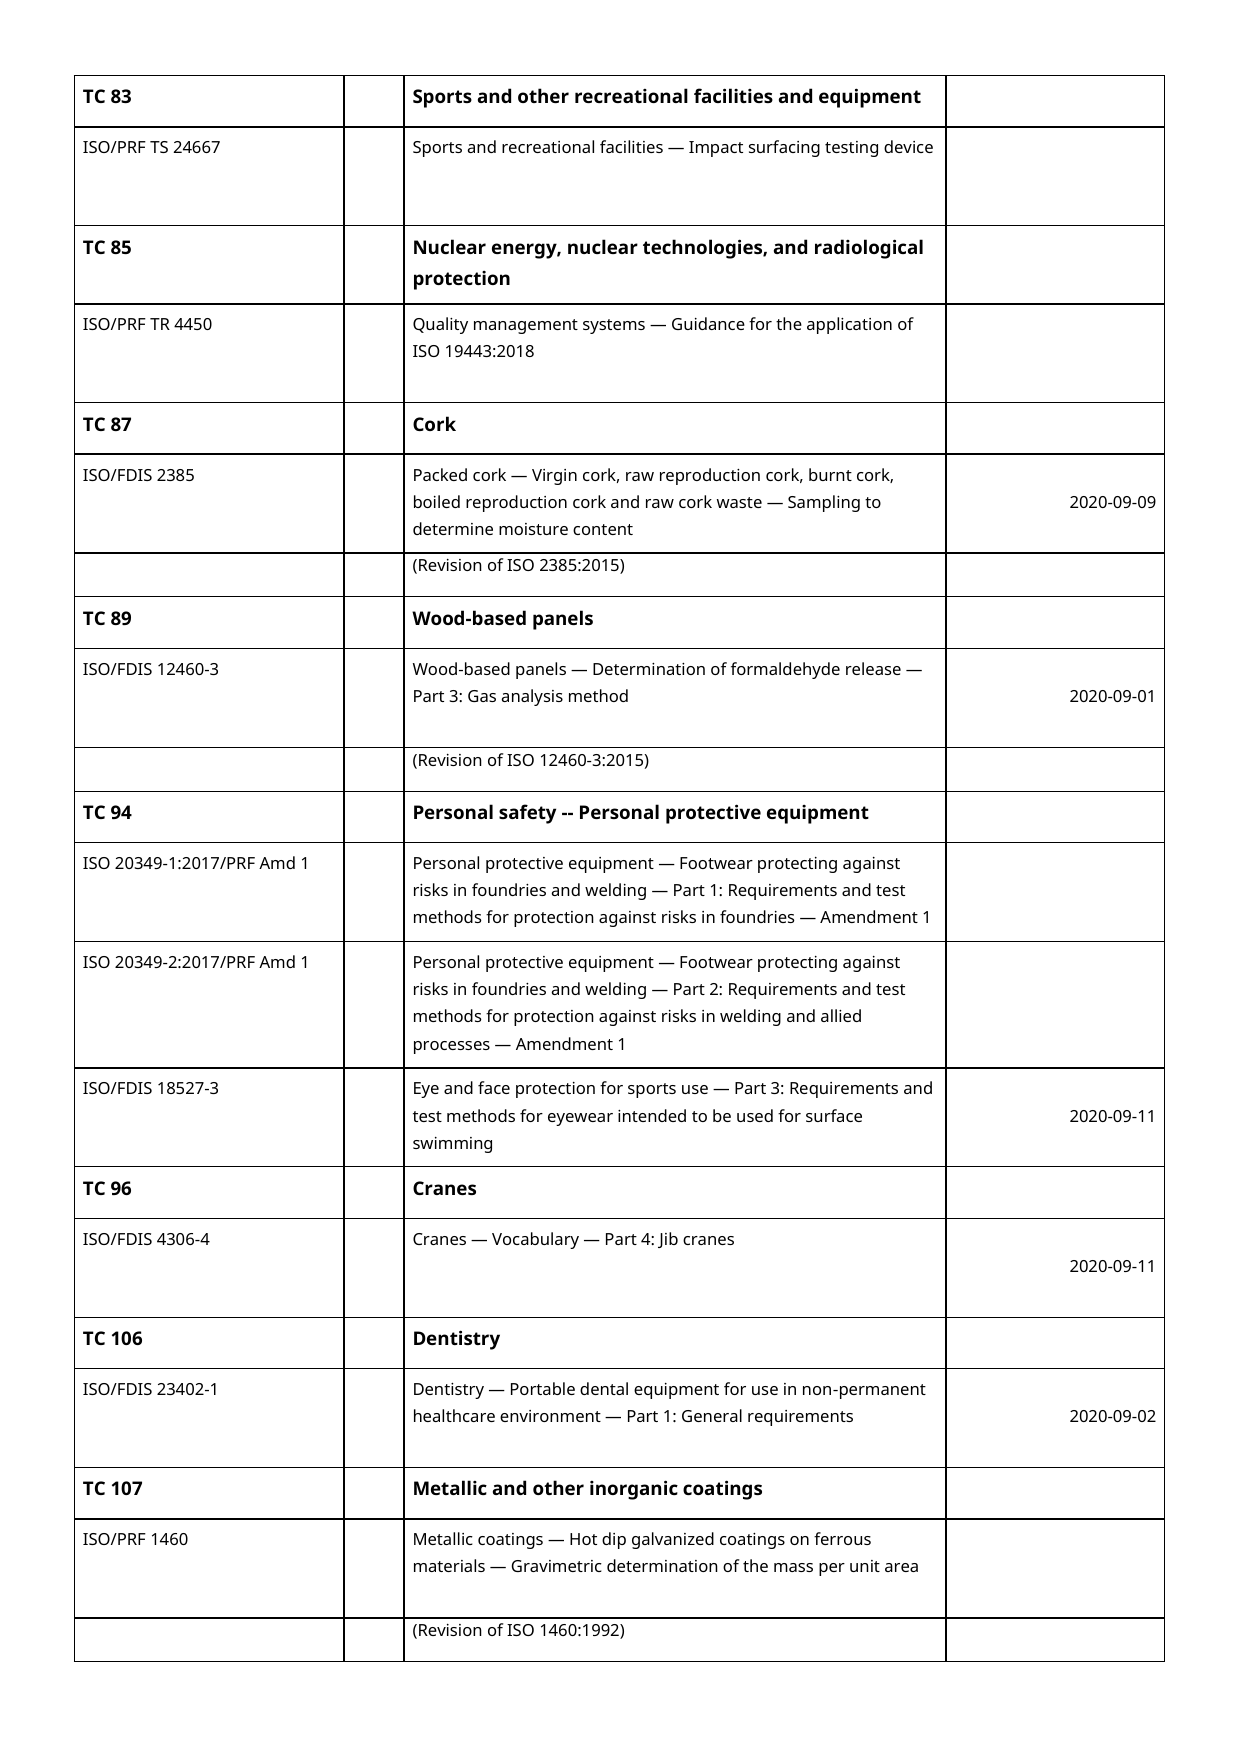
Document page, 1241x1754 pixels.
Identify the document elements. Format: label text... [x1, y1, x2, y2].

table_cell [947, 76, 1164, 126]
table_cell [345, 1318, 403, 1368]
table_cell 2020-09-02 [947, 1369, 1164, 1467]
table_cell TC 106 [75, 1318, 343, 1368]
table_cell ISO/PRF TR 4450 [75, 305, 343, 402]
table_cell [75, 748, 343, 791]
table_cell [345, 1167, 403, 1217]
table_cell [947, 1619, 1164, 1661]
table_cell TC 89 [75, 597, 343, 647]
table_cell Personal safety -- Personal protective equipment [405, 792, 945, 842]
table_cell [345, 597, 403, 647]
table_cell [345, 1468, 403, 1518]
table_cell [345, 305, 403, 402]
table_cell TC 107 [75, 1468, 343, 1518]
table_cell ISO/FDIS 12460-3 [75, 649, 343, 747]
table_cell Sports and recreational facilities — Impact surfacing testing device [405, 128, 945, 225]
table_cell [345, 1069, 403, 1166]
table_cell [947, 1318, 1164, 1368]
table_cell [345, 1619, 403, 1661]
table_cell TC 83 [75, 76, 343, 126]
table_cell 2020-09-01 [947, 649, 1164, 747]
table_cell [947, 843, 1164, 941]
table_cell (Revision of ISO 1460:1992) [405, 1619, 945, 1661]
table_cell [947, 792, 1164, 842]
table_cell Personal protective equipment — Footwear protecting against risks in foundries and welding — Part 1: Requirements and test methods for protection against risks in foundries — Amendment 1 [405, 843, 945, 941]
table_cell Cork [405, 403, 945, 453]
table_cell ISO/PRF TS 24667 [75, 128, 343, 225]
table_cell TC 87 [75, 403, 343, 453]
table_cell Eye and face protection for sports use — Part 3: Requirements and test methods for eyewear intended to be used for surface swimming [405, 1069, 945, 1166]
table_cell [947, 554, 1164, 596]
table_cell Cranes — Vocabulary — Part 4: Jib cranes [405, 1219, 945, 1316]
table_cell [947, 942, 1164, 1067]
table_cell [947, 305, 1164, 402]
table_cell [345, 942, 403, 1067]
table_cell Metallic and other inorganic coatings [405, 1468, 945, 1518]
table_cell [345, 128, 403, 225]
table_cell [947, 403, 1164, 453]
table_cell [345, 748, 403, 791]
table_cell Packed cork — Virgin cork, raw reproduction cork, burnt cork, boiled reproduction cork and raw cork waste — Sampling to determine moisture content [405, 455, 945, 552]
table_cell [345, 226, 403, 303]
table_cell [345, 792, 403, 842]
table_cell Wood-based panels [405, 597, 945, 647]
table_cell [947, 1520, 1164, 1617]
table_cell Personal protective equipment — Footwear protecting against risks in foundries and welding — Part 2: Requirements and test methods for protection against risks in welding and allied processes — Amendment 1 [405, 942, 945, 1067]
table_cell Cranes [405, 1167, 945, 1217]
table_cell [345, 76, 403, 126]
table_cell [345, 843, 403, 941]
table_cell [947, 128, 1164, 225]
table_cell [345, 649, 403, 747]
table_cell [947, 748, 1164, 791]
table_cell [75, 1619, 343, 1661]
table_cell 2020-09-11 [947, 1069, 1164, 1166]
table_cell ISO 20349-1:2017/PRF Amd 1 [75, 843, 343, 941]
table_cell ISO/FDIS 23402-1 [75, 1369, 343, 1467]
table_cell Metallic coatings — Hot dip galvanized coatings on ferrous materials — Gravimetric determination of the mass per unit area [405, 1520, 945, 1617]
table_cell [947, 1468, 1164, 1518]
table_cell 2020-09-09 [947, 455, 1164, 552]
table_cell [947, 1167, 1164, 1217]
table_cell TC 94 [75, 792, 343, 842]
table_cell [345, 403, 403, 453]
table_cell ISO/FDIS 18527-3 [75, 1069, 343, 1166]
table_cell ISO/FDIS 2385 [75, 455, 343, 552]
table_cell TC 96 [75, 1167, 343, 1217]
table_cell [345, 1219, 403, 1316]
table_cell [345, 455, 403, 552]
table_cell 2020-09-11 [947, 1219, 1164, 1316]
table_cell (Revision of ISO 2385:2015) [405, 554, 945, 596]
table_cell ISO/FDIS 4306-4 [75, 1219, 343, 1316]
table_cell [345, 1520, 403, 1617]
table_cell Nuclear energy, nuclear technologies, and radiological protection [405, 226, 945, 303]
table_cell Quality management systems — Guidance for the application of ISO 19443:2018 [405, 305, 945, 402]
table_cell TC 85 [75, 226, 343, 303]
table_cell [947, 226, 1164, 303]
table_cell [947, 597, 1164, 647]
table_cell Dentistry — Portable dental equipment for use in non‐permanent healthcare environment — Part 1: General requirements [405, 1369, 945, 1467]
table_cell Sports and other recreational facilities and equipment [405, 76, 945, 126]
table_cell ISO 20349-2:2017/PRF Amd 1 [75, 942, 343, 1067]
table_cell [75, 554, 343, 596]
table_cell (Revision of ISO 12460-3:2015) [405, 748, 945, 791]
table_cell Wood-based panels — Determination of formaldehyde release — Part 3: Gas analysis method [405, 649, 945, 747]
table_cell [345, 1369, 403, 1467]
table_cell [345, 554, 403, 596]
table_cell ISO/PRF 1460 [75, 1520, 343, 1617]
table_cell Dentistry [405, 1318, 945, 1368]
